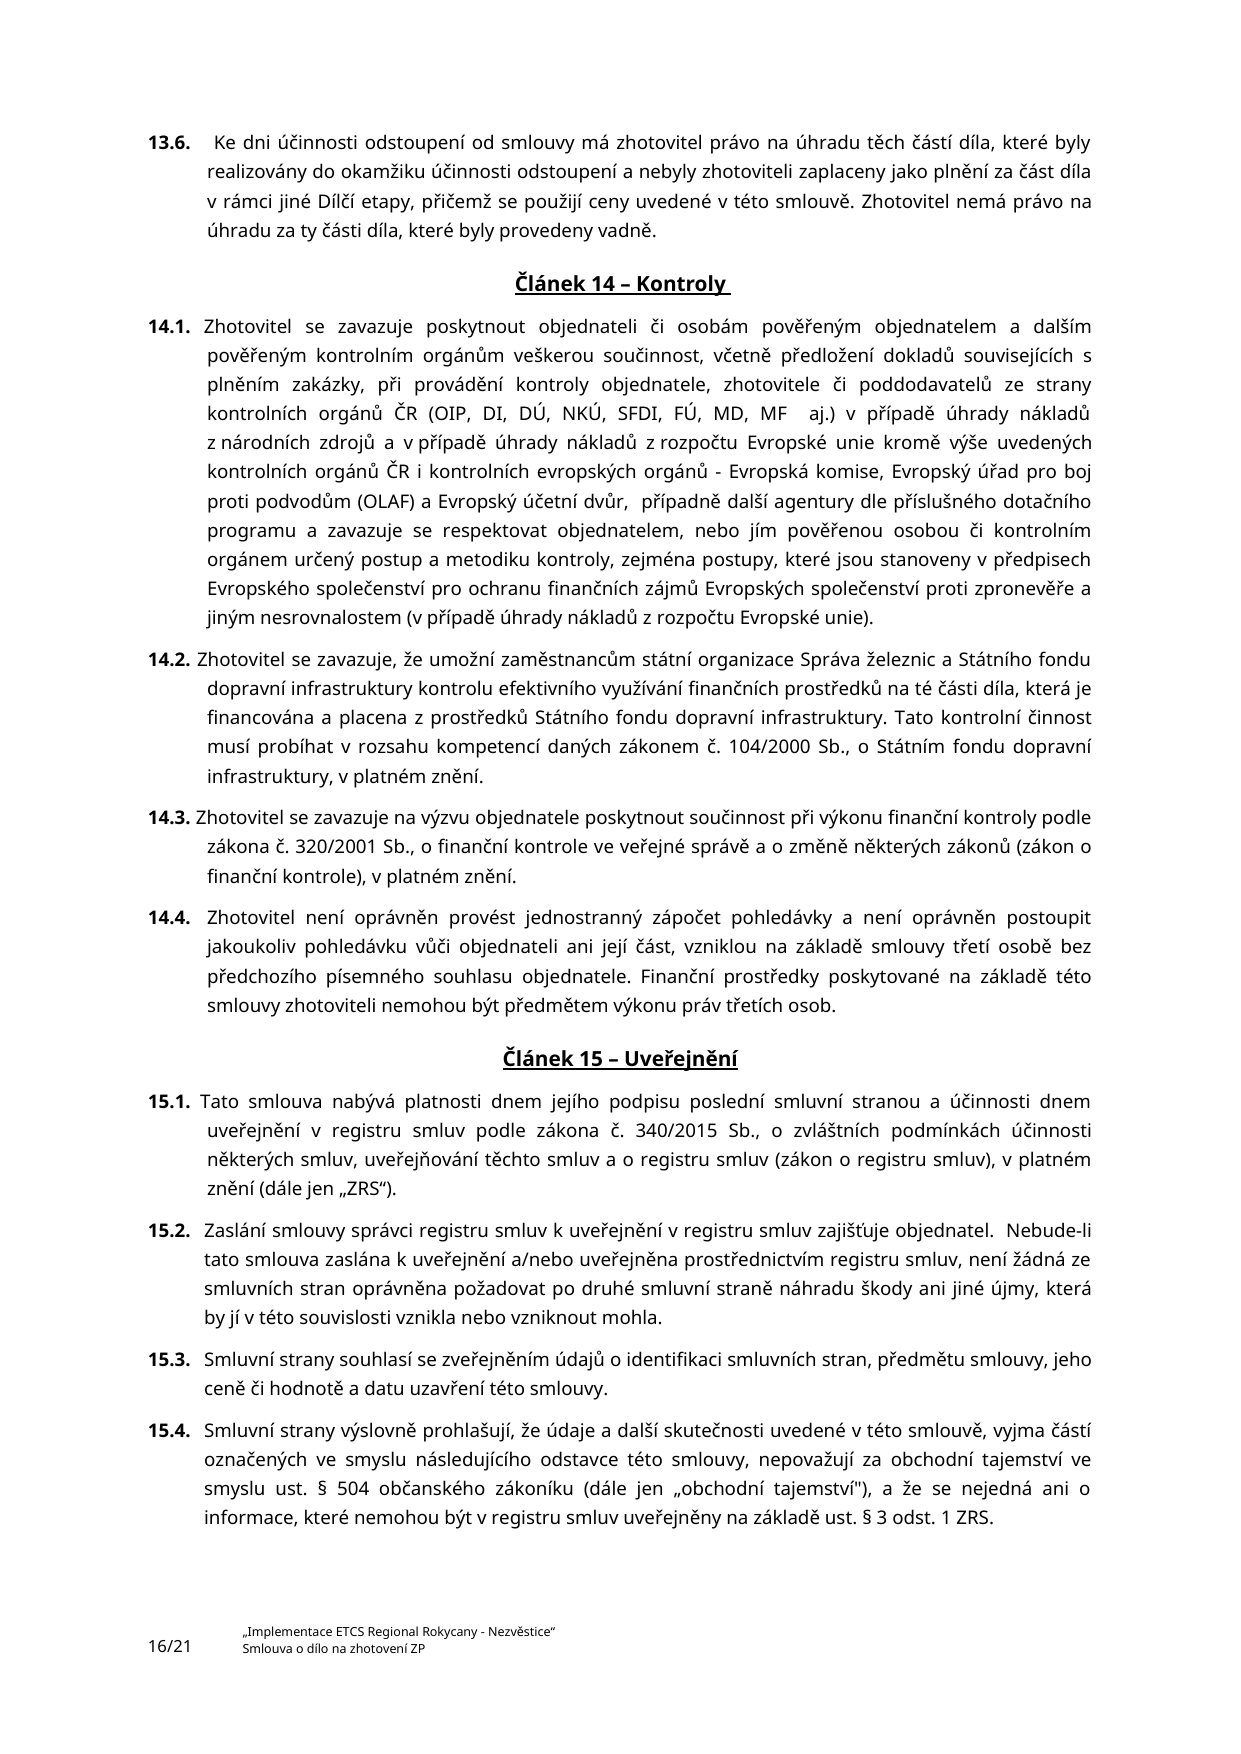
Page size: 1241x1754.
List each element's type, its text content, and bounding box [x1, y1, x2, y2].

text 15.3. Smluvní strany souhlasí se zveřejněním údajů o identifikaci smluvních stran, předmětu smlouvy, jeho ceně či hodnotě a datu uzavření této smlouvy. [148, 1343, 1092, 1401]
subtitle Článek 14 – Kontroly [148, 268, 1092, 297]
text 14.2. Zhotovitel se zavazuje, že umožní zaměstnancům státní organizace Správa železnic a Státního fondu dopravní infrastruktury kontrolu efektivního využívání finančních prostředků na té části díla, která je financována a placena z prostředků Státního fondu dopravní infrastruktury. Tato kontrolní činnost musí probíhat v rozsahu kompetencí daných zákonem č. 104/2000 Sb., o Státním fondu dopravní infrastruktury, v platném znění. [148, 643, 1092, 789]
text 14.1. Zhotovitel se zavazuje poskytnout objednateli či osobám pověřeným objednatelem a dalším pověřeným kontrolním orgánům veškerou součinnost, včetně předložení dokladů souvisejících s plněním zakázky, při provádění kontroly objednatele, zhotovitele či poddodavatelů ze strany kontrolních orgánů ČR (OIP, DI, DÚ, NKÚ, SFDI, FÚ, MD, MF aj.) v případě úhrady nákladů z národních zdrojů a v případě úhrady nákladů z rozpočtu Evropské unie kromě výše uvedených kontrolních orgánů ČR i kontrolních evropských orgánů - Evropská komise, Evropský úřad pro boj proti podvodům (OLAF) a Evropský účetní dvůr, případně další agentury dle příslušného dotačního programu a zavazuje se respektovat objednatelem, nebo jím pověřenou osobou či kontrolním orgánem určený postup a metodiku kontroly, zejména postupy, které jsou stanoveny v předpisech Evropského společenství pro ochranu finančních zájmů Evropských společenství proti zpronevěře a jiným nesrovnalostem (v případě úhrady nákladů z rozpočtu Evropské unie). [148, 310, 1092, 631]
text 14.4. Zhotovitel není oprávněn provést jednostranný zápočet pohledávky a není oprávněn postoupit jakoukoliv pohledávku vůči objednateli ani její část, vzniklou na základě smlouvy třetí osobě bez předchozího písemného souhlasu objednatele. Finanční prostředky poskytované na základě této smlouvy zhotoviteli nemohou být předmětem výkonu práv třetích osob. [148, 901, 1092, 1018]
text 15.4. Smluvní strany výslovně prohlašují, že údaje a další skutečnosti uvedené v této smlouvě, vyjma částí označených ve smyslu následujícího odstavce této smlouvy, nepovažují za obchodní tajemství ve smyslu ust. § 504 občanského zákoníku (dále jen „obchodní tajemství"), a že se nejedná ani o informace, které nemohou být v registru smluv uveřejněny na základě ust. § 3 odst. 1 ZRS. [148, 1414, 1092, 1531]
text 15.1. Tato smlouva nabývá platnosti dnem jejího podpisu poslední smluvní stranou a účinnosti dnem uveřejnění v registru smluv podle zákona č. 340/2015 Sb., o zvláštních podmínkách účinnosti některých smluv, uveřejňování těchto smluv a o registru smluv (zákon o registru smluv), v platném znění (dále jen „ZRS“). [148, 1085, 1092, 1201]
text 15.2. Zaslání smlouvy správci registru smluv k uveřejnění v registru smluv zajišťuje objednatel. Nebude-li tato smlouva zaslána k uveřejnění a/nebo uveřejněna prostřednictvím registru smluv, není žádná ze smluvních stran oprávněna požadovat po druhé smluvní straně náhradu škody ani jiné újmy, která by jí v této souvislosti vznikla nebo vzniknout mohla. [148, 1214, 1092, 1331]
subtitle Článek 15 – Uveřejnění [148, 1043, 1092, 1072]
text 14.3. Zhotovitel se zavazuje na výzvu objednatele poskytnout součinnost při výkonu finanční kontroly podle zákona č. 320/2001 Sb., o finanční kontrole ve veřejné správě a o změně některých zákonů (zákon o finanční kontrole), v platném znění. [148, 801, 1092, 889]
text 13.6. Ke dni účinnosti odstoupení od smlouvy má zhotovitel právo na úhradu těch částí díla, které byly realizovány do okamžiku účinnosti odstoupení a nebyly zhotoviteli zaplaceny jako plnění za část díla v rámci jiné Dílčí etapy, přičemž se použijí ceny uvedené v této smlouvě. Zhotovitel nemá právo na úhradu za ty části díla, které byly provedeny vadně. [148, 126, 1092, 243]
